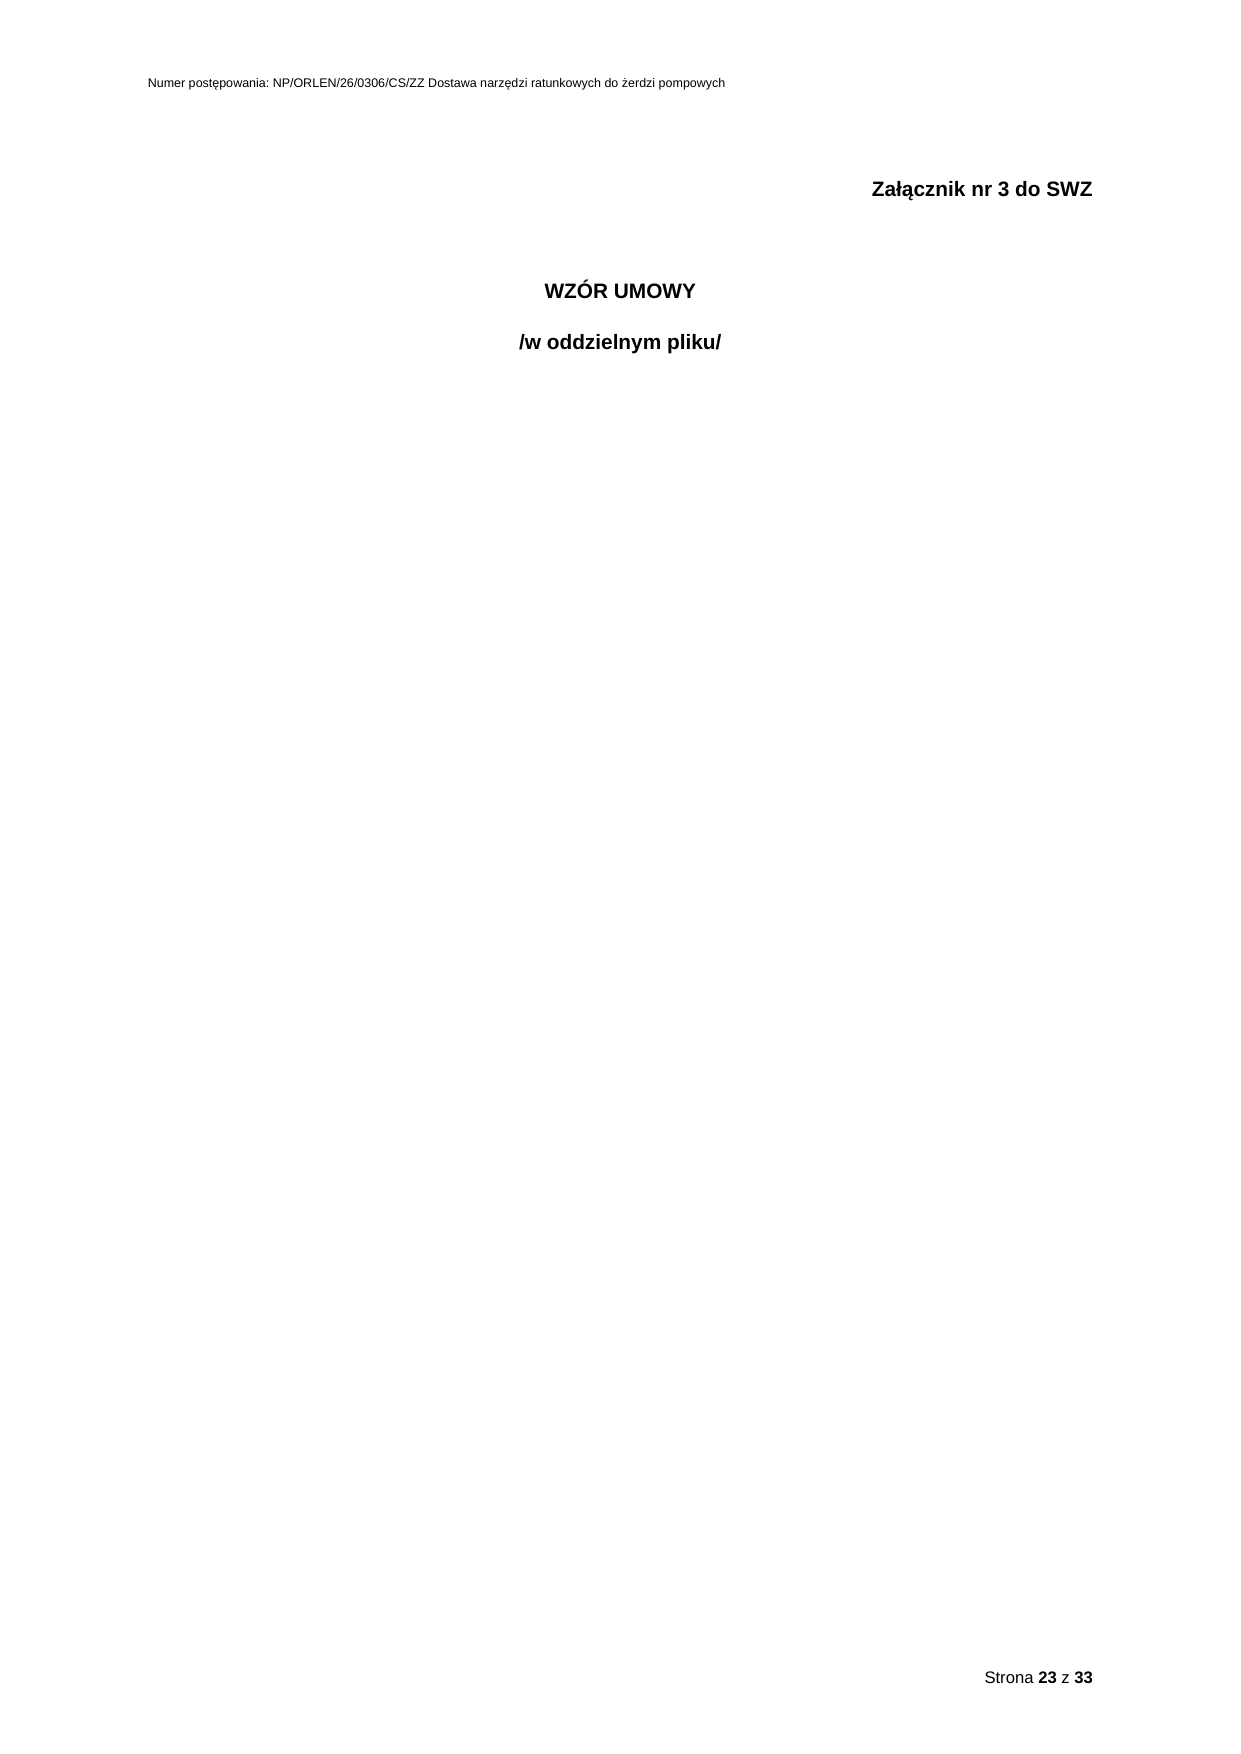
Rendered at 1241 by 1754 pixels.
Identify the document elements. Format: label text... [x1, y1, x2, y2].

text /w oddzielnym pliku/ [148, 330, 1093, 354]
text Załącznik nr 3 do SWZ [148, 177, 1093, 201]
text WZÓR UMOWY [148, 279, 1093, 303]
